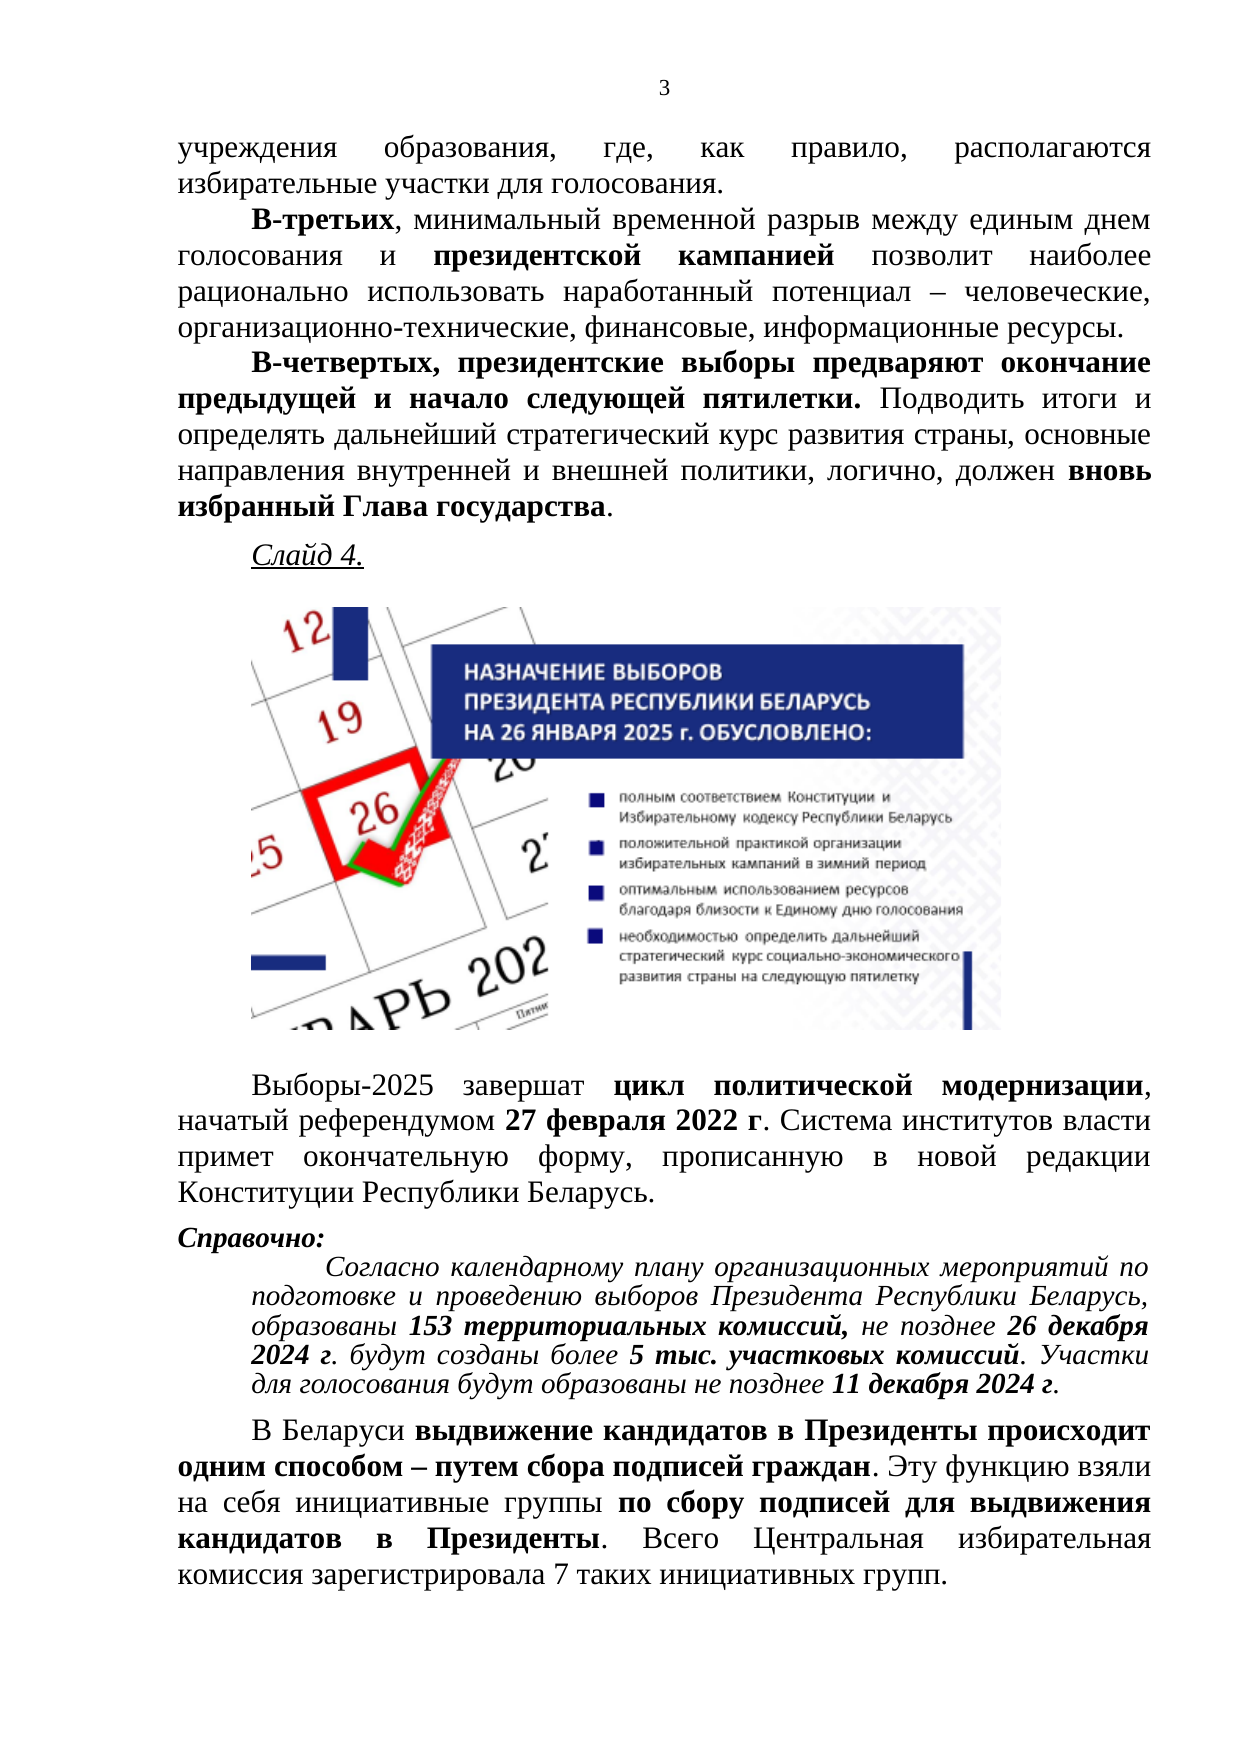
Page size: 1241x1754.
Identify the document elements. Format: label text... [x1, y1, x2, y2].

text Выборы-2025 завершат цикл политической модернизации, начатый референдумом 27 февраля 2022 г. Система институтов власти примет окончательную форму, прописанную в новой редакции Конституции Республики Беларусь. [177, 1066, 1152, 1209]
text В-третьих, минимальный временной разрыв между единым днем голосования и президентской кампанией позволит наиболее рационально использовать наработанный потенциал – человеческие, организационно-технические, финансовые, информационные ресурсы. [177, 200, 1152, 344]
text В Беларуси выдвижение кандидатов в Президенты происходит одним способом – путем сбора подписей граждан. Эту функцию взяли на себя инициативные группы по сбору подписей для выдвижения кандидатов в Президенты. Всего Центральная избирательная комиссия зарегистрировала 7 таких инициативных групп. [177, 1412, 1152, 1591]
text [177, 128, 1152, 200]
text Согласно календарному плану организационных мероприятий по подготовке и проведению выборов Президента Республики Беларусь, образованы 153 территориальных комиссий, не позднее 26 декабря 2024 г. будут созданы более 5 тыс. участковых комиссий. Участки для голосования будут образованы не позднее 11 декабря 2024 г. [251, 1253, 1152, 1399]
text В-четвертых, президентские выборы предваряют окончание предыдущей и начало следующей пятилетки. Подводить итоги и определять дальнейший стратегический курс развития страны, основные направления внутренней и внешней политики, логично, должен вновь избранный Глава государства. [177, 344, 1152, 523]
text Справочно: [177, 1222, 1152, 1253]
text Слайд 4. [177, 536, 1152, 572]
picture [251, 607, 1002, 1030]
